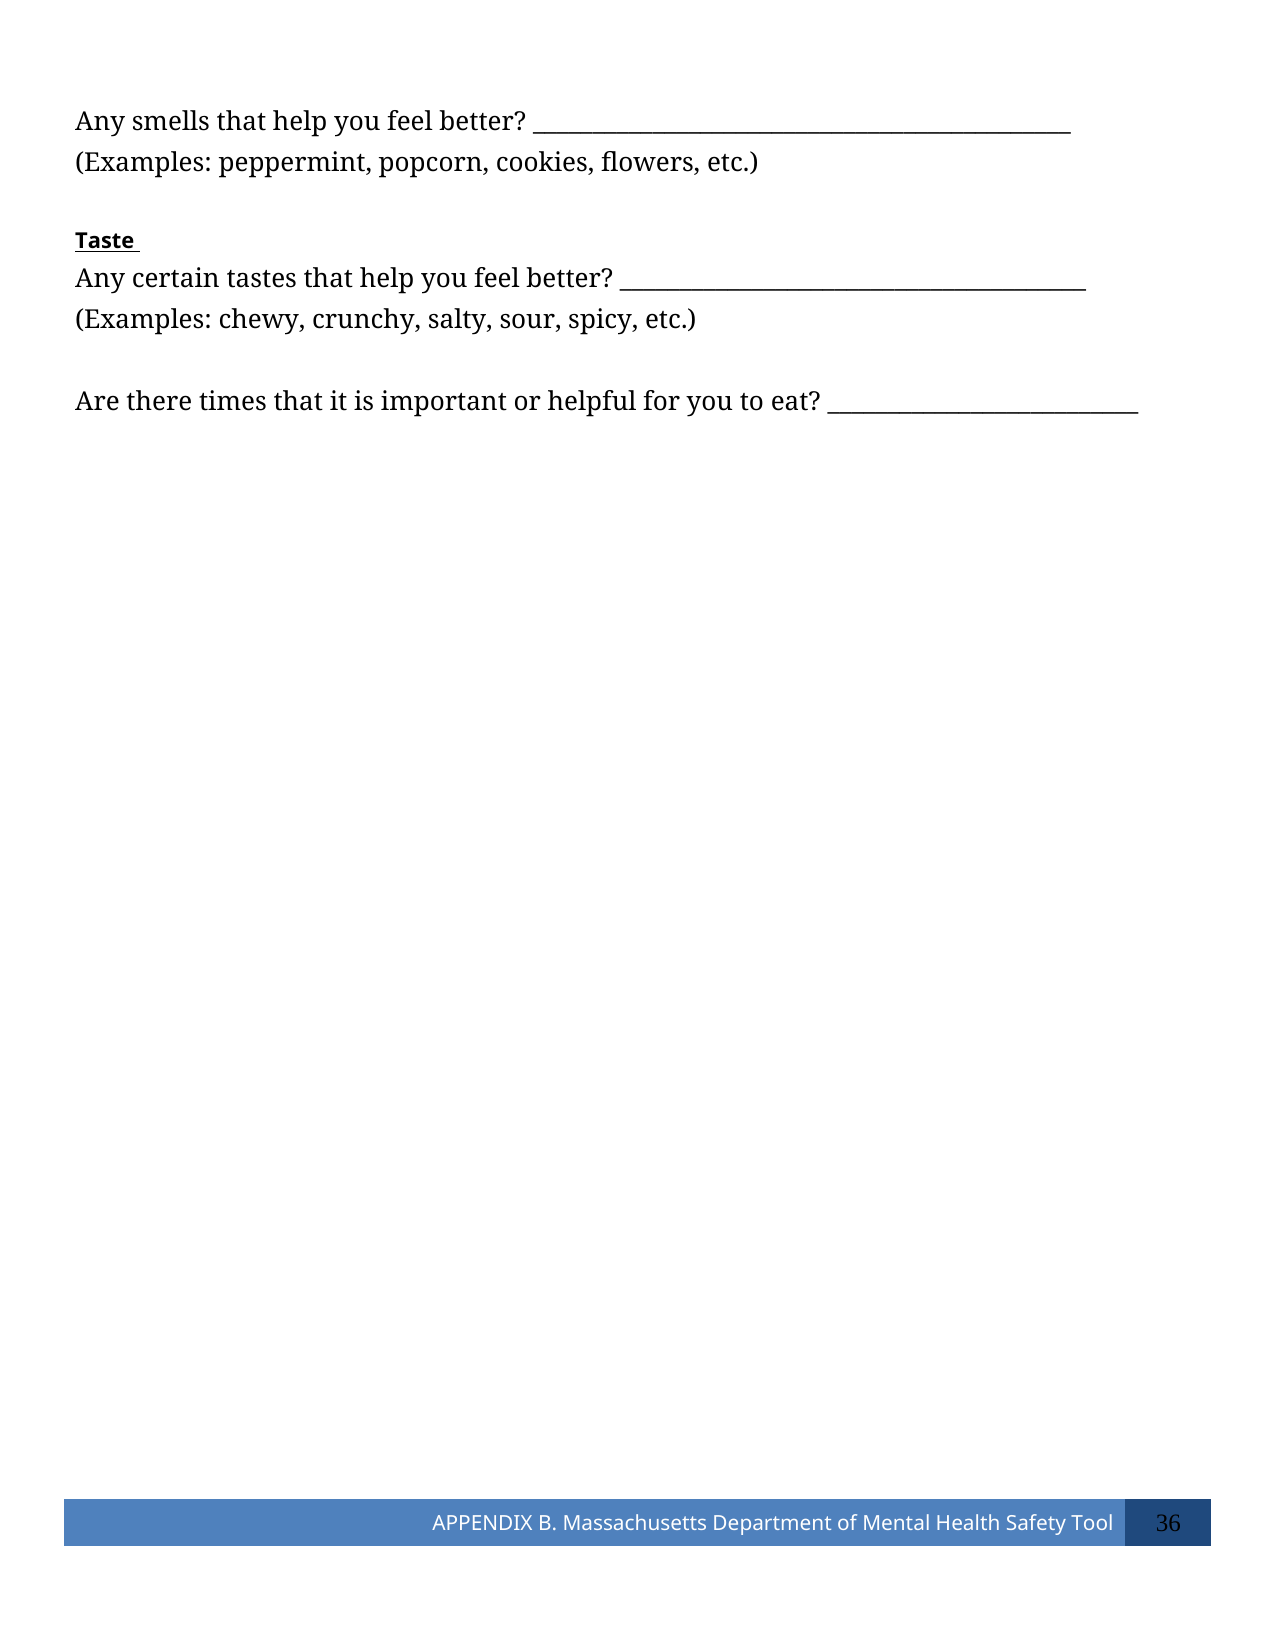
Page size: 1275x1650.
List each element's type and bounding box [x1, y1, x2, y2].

table_cell [64, 103, 1211, 422]
